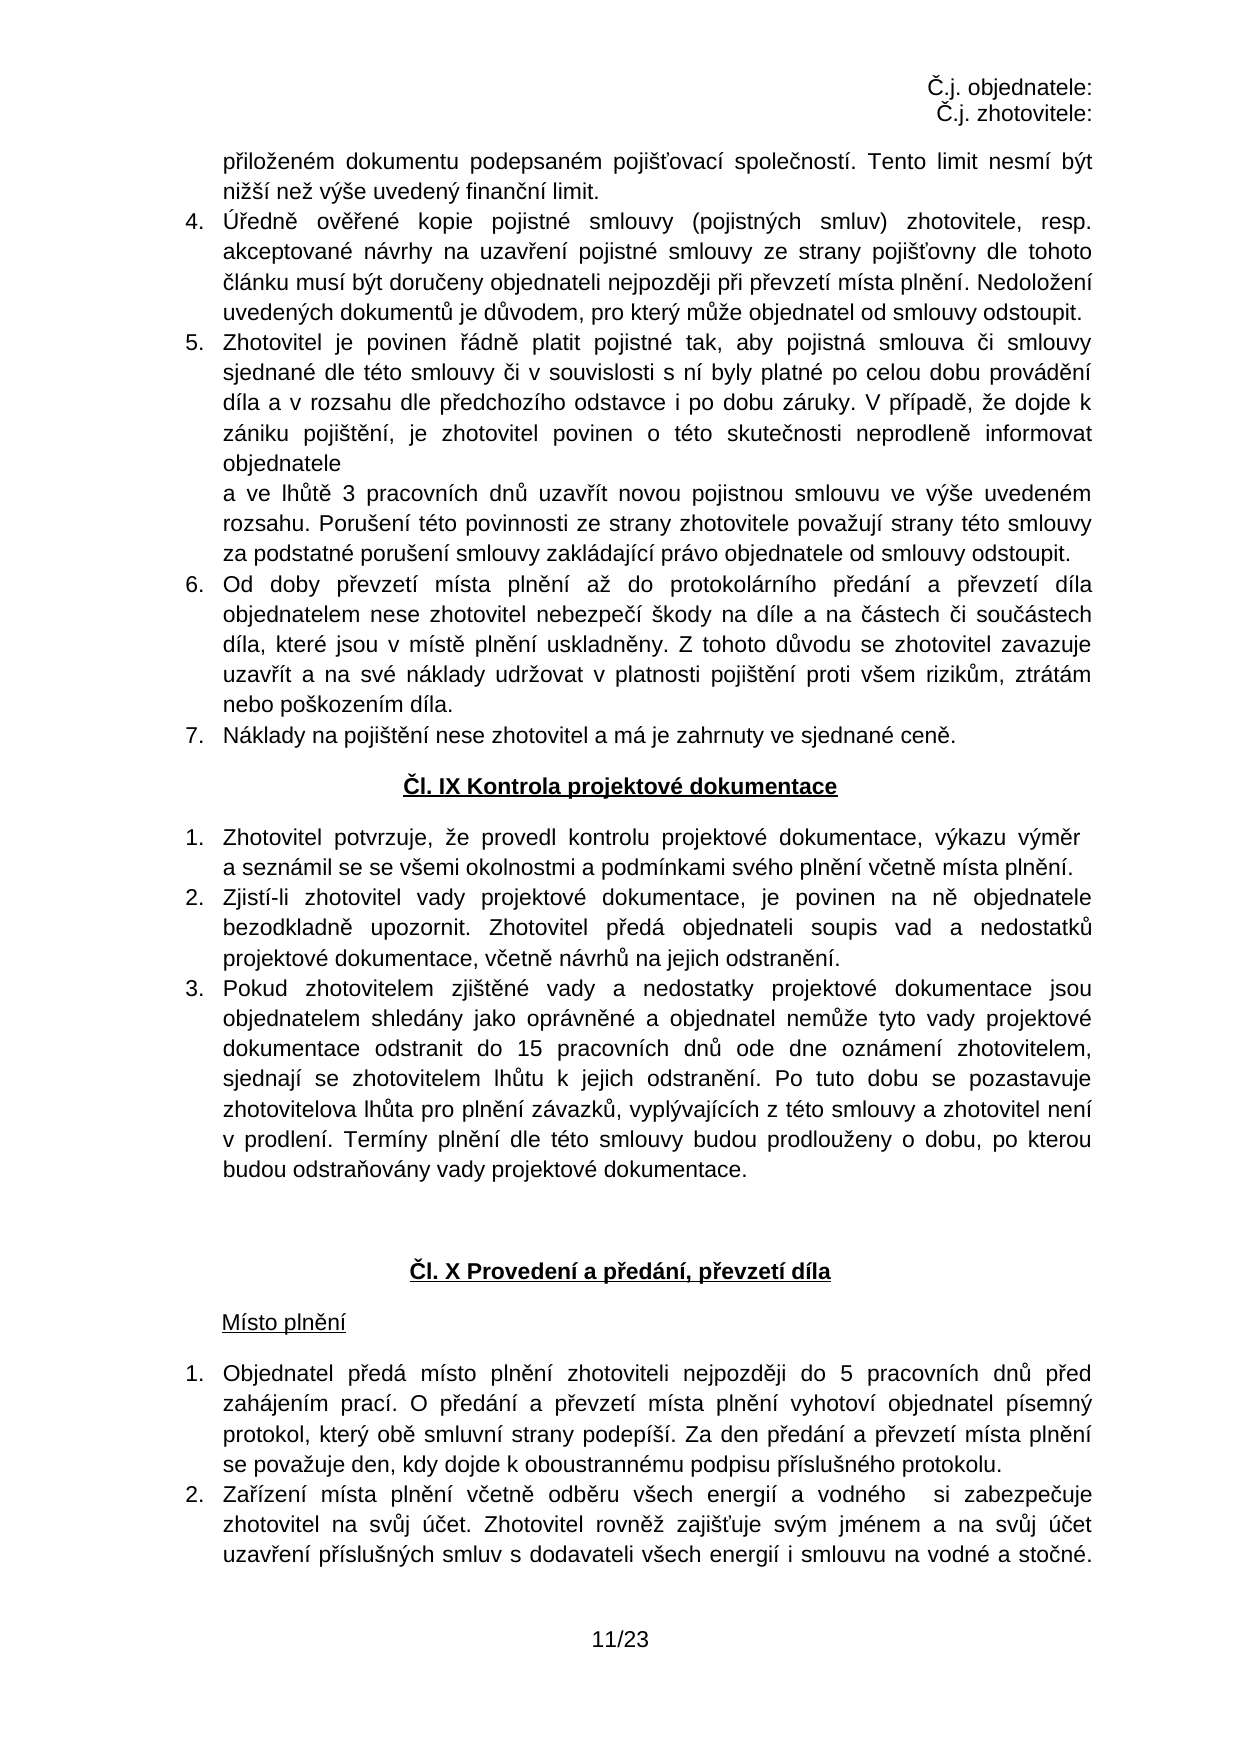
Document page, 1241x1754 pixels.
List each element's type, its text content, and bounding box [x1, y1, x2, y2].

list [185, 1481, 1093, 1568]
text Místo plnění [148, 1309, 1093, 1335]
text Čl. X Provedení a předání, převzetí díla [148, 1258, 1093, 1284]
list Náklady na pojištění nese zhotovitel a má je zahrnuty ve sjednané ceně. [185, 722, 1093, 748]
text Čl. IX Kontrola projektové dokumentace [148, 773, 1093, 799]
list Pokud zhotovitelem zjištěné vady a nedostatky projektové dokumentace jsou objednatelem shledány jako oprávněné a objednatel nemůže tyto vady projektové dokumentace odstranit do 15 pracovních dnů ode dne oznámení zhotovitelem, sjednají se zhotovitelem lhůtu k jejich odstranění. Po tuto dobu se pozastavuje zhotovitelova lhůta pro plnění závazků, vyplývajících z této smlouvy a zhotovitel není v prodlení. Termíny plnění dle této smlouvy budou prodlouženy o dobu, po kterou budou odstraňovány vady projektové dokumentace. [185, 975, 1093, 1182]
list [185, 148, 1093, 204]
list Objednatel předá místo plnění zhotoviteli nejpozději do 5 pracovních dnů před zahájením prací. O předání a převzetí místa plnění vyhotoví objednatel písemný protokol, který obě smluvní strany podepíší. Za den předání a převzetí místa plnění se považuje den, kdy dojde k oboustrannému podpisu příslušného protokolu. [185, 1360, 1093, 1477]
list Od doby převzetí místa plnění až do protokolárního předání a převzetí díla objednatelem nese zhotovitel nebezpečí škody na díle a na částech či součástech díla, které jsou v místě plnění uskladněny. Z tohoto důvodu se zhotovitel zavazuje uzavřít a na své náklady udržovat v platnosti pojištění proti všem rizikům, ztrátám nebo poškozením díla. [185, 571, 1093, 718]
list Zjistí-li zhotovitel vady projektové dokumentace, je povinen na ně objednatele bezodkladně upozornit. Zhotovitel předá objednateli soupis vad a nedostatků projektové dokumentace, včetně návrhů na jejich odstranění. [185, 884, 1093, 971]
list Zhotovitel je povinen řádně platit pojistné tak, aby pojistná smlouva či smlouvy sjednané dle této smlouvy či v souvislosti s ní byly platné po celou dobu provádění díla a v rozsahu dle předchozího odstavce i po dobu záruky. V případě, že dojde k zániku pojištění, je zhotovitel povinen o této skutečnosti neprodleně informovat objednatele a ve lhůtě 3 pracovních dnů uzavřít novou pojistnou smlouvu ve výše uvedeném rozsahu. Porušení této povinnosti ze strany zhotovitele považují strany této smlouvy za podstatné porušení smlouvy zakládající právo objednatele od smlouvy odstoupit. [185, 329, 1093, 567]
list Úředně ověřené kopie pojistné smlouvy (pojistných smluv) zhotovitele, resp. akceptované návrhy na uzavření pojistné smlouvy ze strany pojišťovny dle tohoto článku musí být doručeny objednateli nejpozději při převzetí místa plnění. Nedoložení uvedených dokumentů je důvodem, pro který může objednatel od smlouvy odstoupit. [185, 208, 1093, 325]
list Zhotovitel potvrzuje, že provedl kontrolu projektové dokumentace, výkazu výměr a seznámil se se všemi okolnostmi a podmínkami svého plnění včetně místa plnění. [185, 824, 1093, 880]
